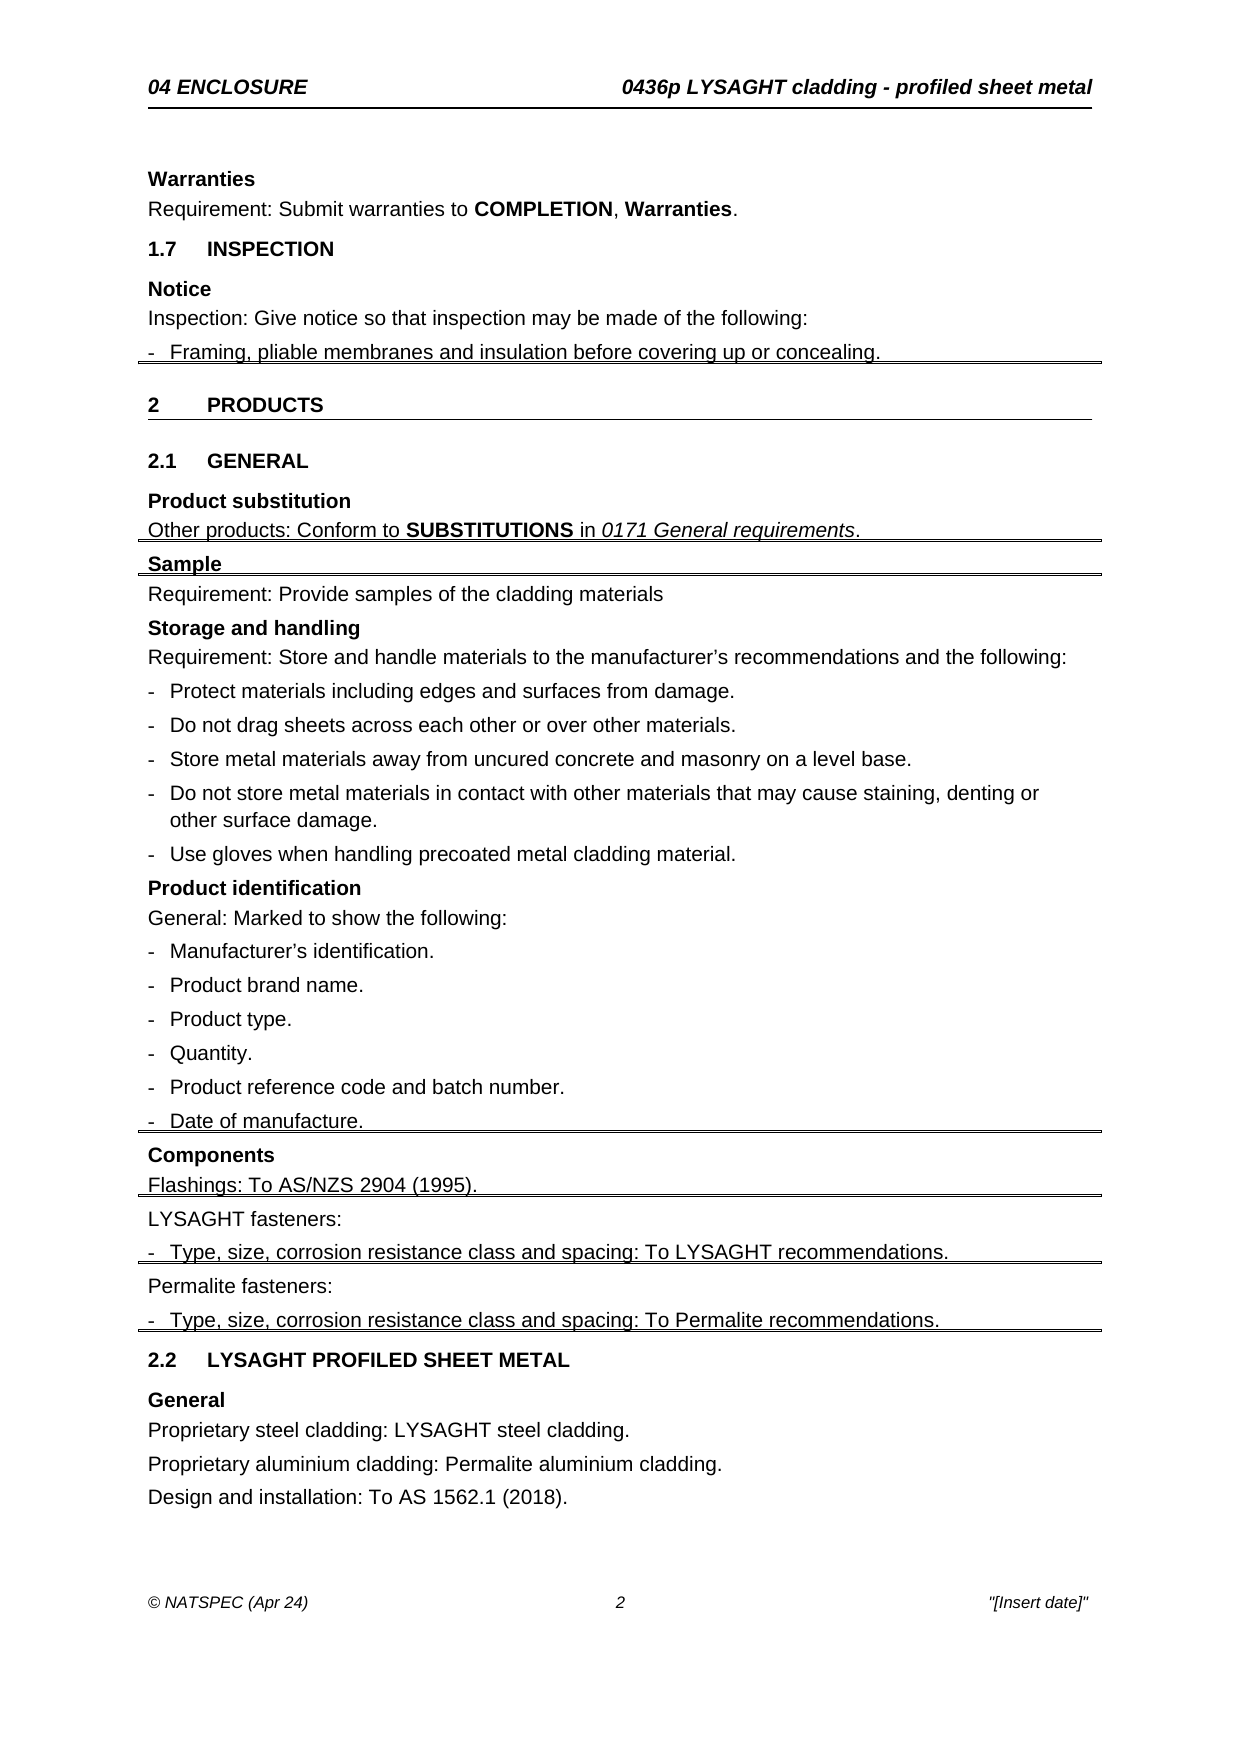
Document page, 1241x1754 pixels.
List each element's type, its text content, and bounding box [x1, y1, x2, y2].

text Product brand name. [148, 973, 1092, 997]
subtitle Storage and handling [148, 615, 1092, 639]
text Type, size, corrosion resistance class and spacing: To Permalite recommendations. [148, 1308, 1092, 1329]
subtitle General [148, 449, 1092, 473]
text Manufacturer’s identification. [148, 939, 1092, 963]
subtitle Warranties [148, 167, 1092, 191]
text Requirement: Submit warranties to COMPLETION, Warranties. [148, 197, 1092, 221]
subtitle Product substitution [148, 489, 1092, 513]
text Store metal materials away from uncured concrete and masonry on a level base. [148, 747, 1092, 771]
text Other products: Conform to SUBSTITUTIONS in 0171 General requirements. [148, 518, 1092, 539]
text Design and installation: To AS 1562.1 (2018). [148, 1485, 1092, 1509]
text Requirement: Store and handle materials to the manufacturer’s recommendations and the following: [148, 645, 1092, 669]
text Product reference code and batch number. [148, 1075, 1092, 1099]
text Date of manufacture. [148, 1109, 1092, 1130]
text Inspection: Give notice so that inspection may be made of the following: [148, 306, 1092, 330]
text Permalite fasteners: [148, 1274, 1092, 1298]
text Flashings: To AS/NZS 2904 (1995). [148, 1173, 1092, 1194]
subtitle Product identification [148, 876, 1092, 900]
text Framing, pliable membranes and insulation before covering up or concealing. [148, 340, 1092, 361]
text Proprietary steel cladding: LYSAGHT steel cladding. [148, 1418, 1092, 1442]
subtitle General [148, 1388, 1092, 1412]
text Requirement: Provide samples of the cladding materials [148, 582, 1092, 606]
text Do not store metal materials in contact with other materials that may cause staining, denting or other surface damage. [148, 781, 1092, 832]
text Protect materials including edges and surfaces from damage. [148, 679, 1092, 703]
text Proprietary aluminium cladding: Permalite aluminium cladding. [148, 1451, 1092, 1475]
text Do not drag sheets across each other or over other materials. [148, 713, 1092, 737]
subtitle LYSAGHT profiled sheet metal [148, 1348, 1092, 1372]
subtitle Sample [148, 552, 1092, 573]
subtitle Notice [148, 277, 1092, 301]
subtitle Components [148, 1143, 1092, 1167]
subtitle Inspection [148, 237, 1092, 261]
text Type, size, corrosion resistance class and spacing: To LYSAGHT recommendations. [148, 1240, 1092, 1261]
text Quantity. [148, 1041, 1092, 1065]
text General: Marked to show the following: [148, 906, 1092, 929]
text Use gloves when handling precoated metal cladding material. [148, 842, 1092, 866]
subtitle Products [148, 393, 1092, 419]
text LYSAGHT fasteners: [148, 1206, 1092, 1230]
text Product type. [148, 1007, 1092, 1031]
